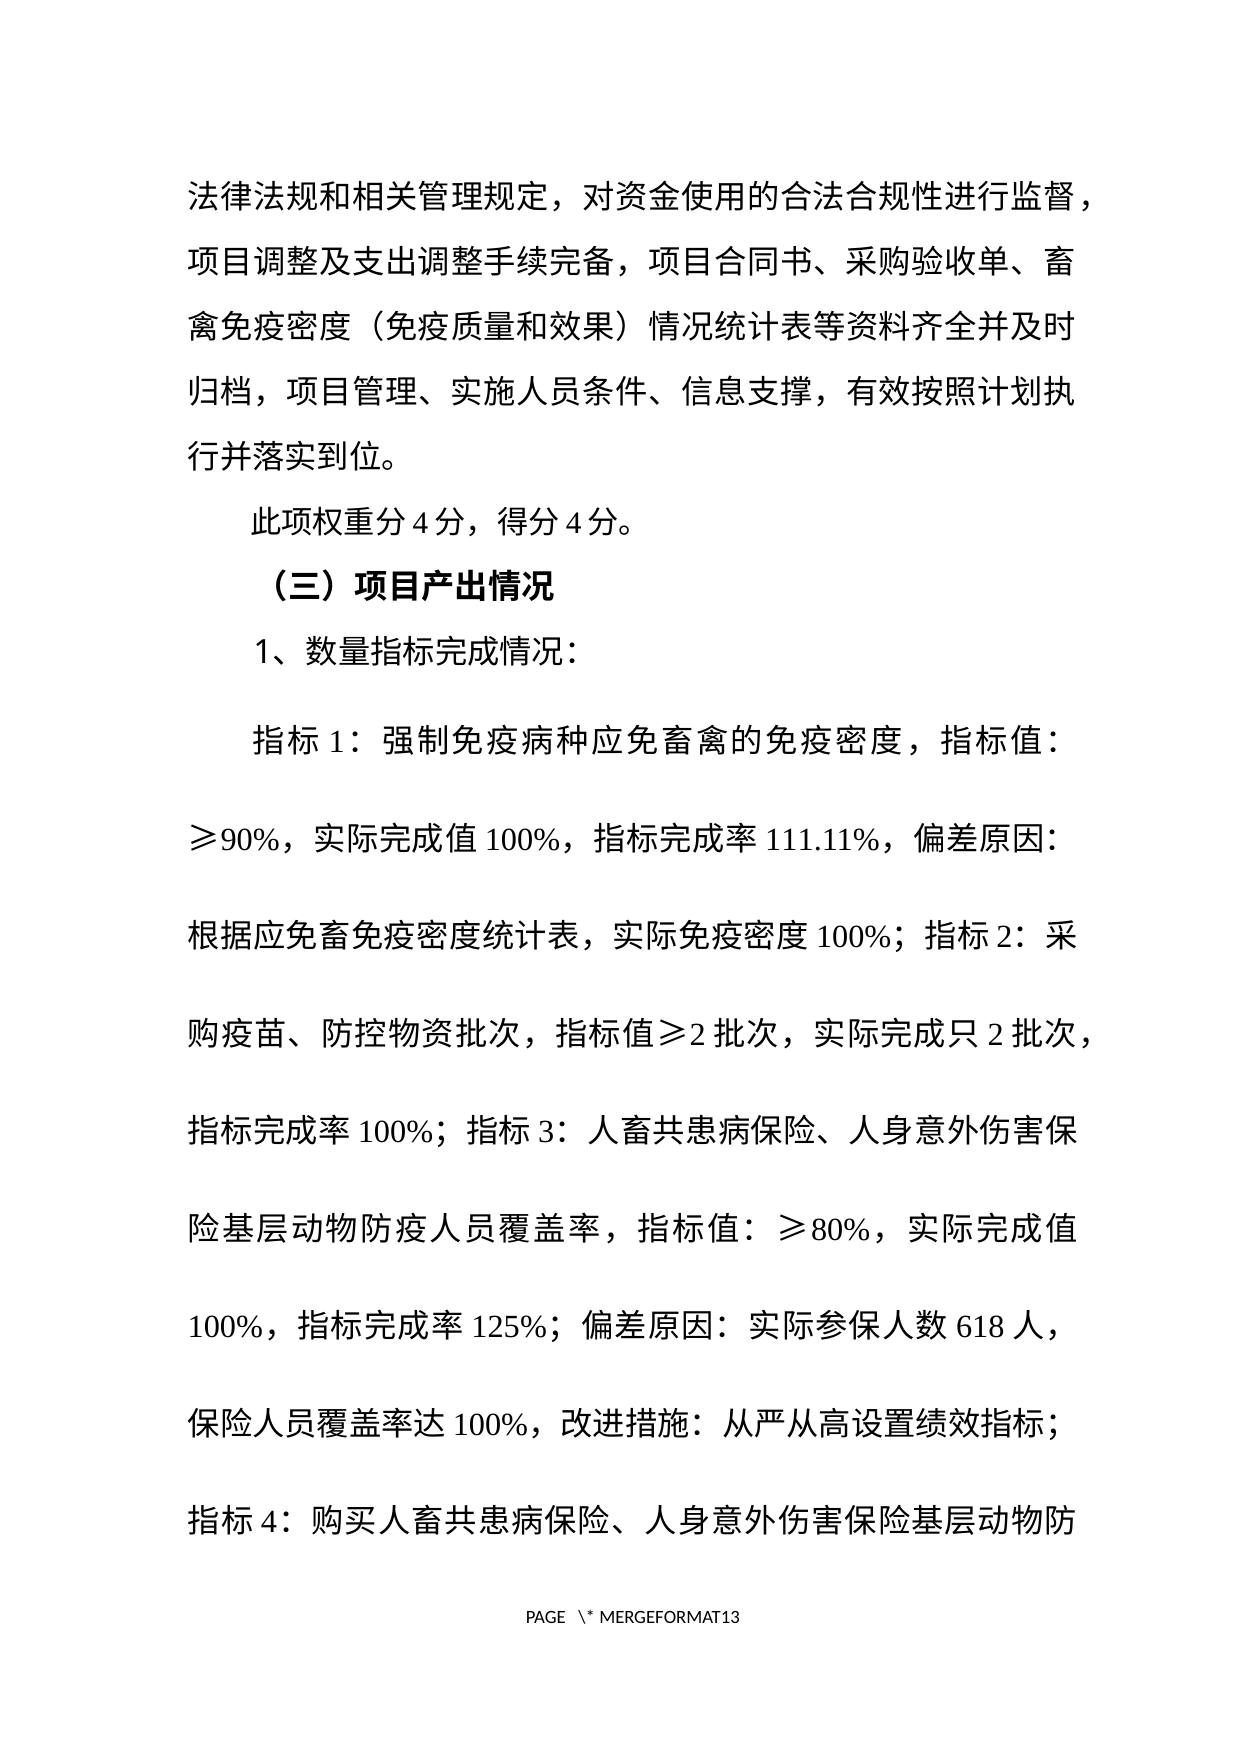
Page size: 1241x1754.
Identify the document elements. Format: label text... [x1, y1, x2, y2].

list 1、数量指标完成情况： [253, 617, 1078, 682]
text 此项权重分4分，得分4分。 [187, 487, 1078, 552]
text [187, 162, 1078, 487]
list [187, 706, 1078, 1551]
list （三）项目产出情况 [187, 552, 1078, 617]
